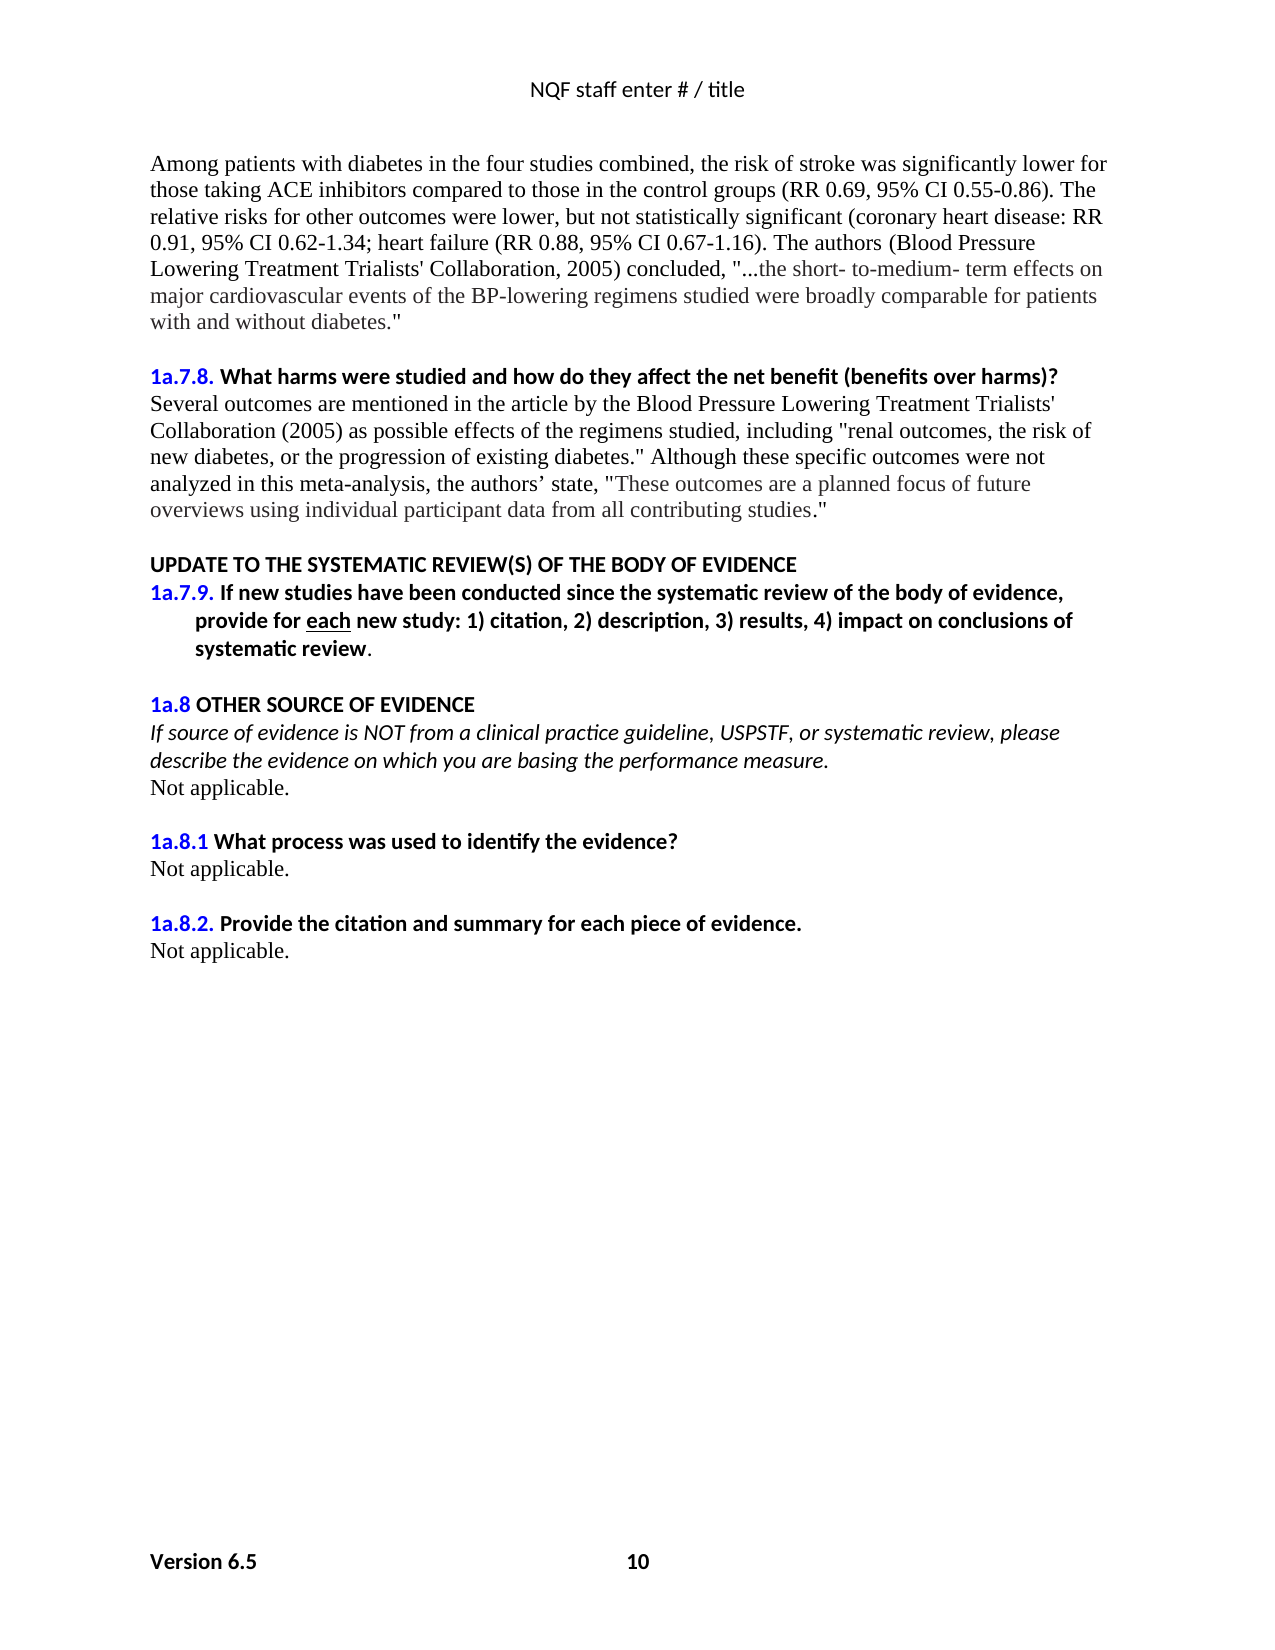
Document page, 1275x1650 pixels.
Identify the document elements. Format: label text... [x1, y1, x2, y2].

text Not applicable. [150, 774, 1125, 801]
text Not applicable. [150, 938, 1125, 964]
text UPDATE TO THE SYSTEMATIC REVIEW(S) OF THE BODY OF EVIDENCE [150, 550, 1125, 578]
text 1a.7.8. What harms were studied and how do they affect the net benefit (benefits over harms)? [150, 362, 1125, 391]
text 1a.7.9. If new studies have been conducted since the systematic review of the body of evidence, provide for each new study: 1) citation, 2) description, 3) results, 4) impact on conclusions of systematic review. [150, 578, 1125, 662]
text 1a.8 OTHER SOURCE OF EVIDENCE [150, 690, 1125, 718]
text If source of evidence is NOT from a clinical practice guideline, USPSTF, or systematic review, please describe the evidence on which you are basing the performance measure. [150, 718, 1125, 774]
text Among patients with diabetes in the four studies combined, the risk of stroke was significantly lower for those taking ACE inhibitors compared to those in the control groups (RR 0.69, 95% CI 0.55-0.86). The relative risks for other outcomes were lower, but not statistically significant (coronary heart disease: RR 0.91, 95% CI 0.62-1.34; heart failure (RR 0.88, 95% CI 0.67-1.16). The authors (Blood Pressure Lowering Treatment Trialists' Collaboration, 2005) concluded, "...the short- to-medium- term effects on major cardiovascular events of the BP-lowering regimens studied were broadly comparable for patients with and without diabetes." [150, 150, 1125, 334]
text 1a.8.1 What process was used to identify the evidence? [150, 827, 1125, 855]
text 1a.8.2. Provide the citation and summary for each piece of evidence. [150, 909, 1125, 938]
text Several outcomes are mentioned in the article by the Blood Pressure Lowering Treatment Trialists' Collaboration (2005) as possible effects of the regimens studied, including "renal outcomes, the risk of new diabetes, or the progression of existing diabetes." Although these specific outcomes were not analyzed in this meta-analysis, the authors’ state, "These outcomes are a planned focus of future overviews using individual participant data from all contributing studies." [150, 391, 1125, 522]
text Not applicable. [150, 855, 1125, 882]
